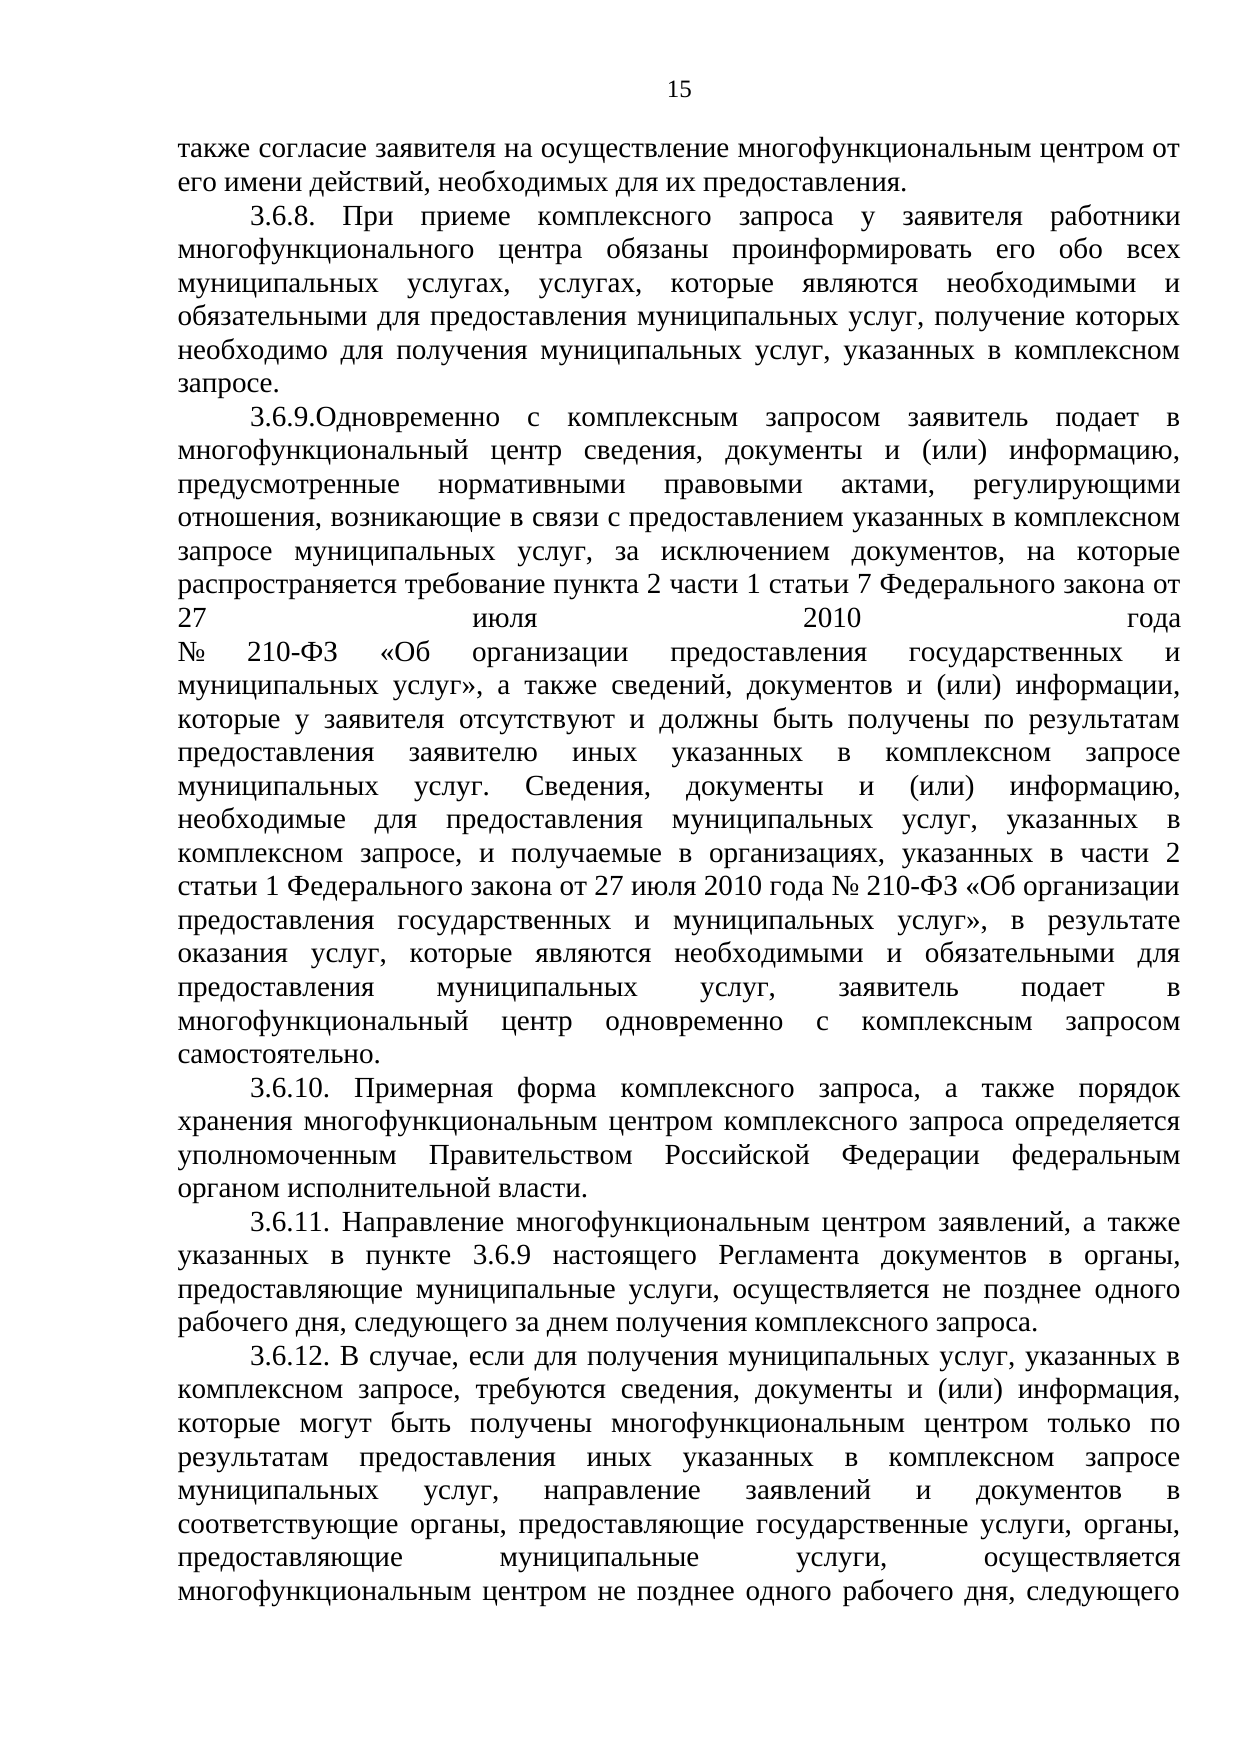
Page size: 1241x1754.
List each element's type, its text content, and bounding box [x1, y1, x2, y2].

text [177, 131, 1181, 198]
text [177, 1338, 1181, 1606]
text 3.6.8. При приеме комплексного запроса у заявителя работники многофункционального центра обязаны проинформировать его обо всех муниципальных услугах, услугах, которые являются необходимыми и обязательными для предоставления муниципальных услуг, получение которых необходимо для получения муниципальных услуг, указанных в комплексном запросе. [177, 198, 1181, 399]
text 3.6.10. Примерная форма комплексного запроса, а также порядок хранения многофункциональным центром комплексного запроса определяется уполномоченным Правительством Российской Федерации федеральным органом исполнительной власти. [177, 1070, 1181, 1204]
text 3.6.11. Направление многофункциональным центром заявлений, а также указанных в пункте 3.6.9 настоящего Регламента документов в органы, предоставляющие муниципальные услуги, осуществляется не позднее одного рабочего дня, следующего за днем получения комплексного запроса. [177, 1204, 1181, 1338]
text 3.6.9.Одновременно с комплексным запросом заявитель подает в многофункциональный центр сведения, документы и (или) информацию, предусмотренные нормативными правовыми актами, регулирующими отношения, возникающие в связи с предоставлением указанных в комплексном запросе муниципальных услуг, за исключением документов, на которые распространяется требование пункта 2 части 1 статьи 7 Федерального закона от 27 июля 2010 года№ 210-ФЗ «Об организации предоставления государственных и муниципальных услуг», а также сведений, документов и (или) информации, которые у заявителя отсутствуют и должны быть получены по результатам предоставления заявителю иных указанных в комплексном запросе муниципальных услуг. Сведения, документы и (или) информацию, необходимые для предоставления муниципальных услуг, указанных в комплексном запросе, и получаемые в организациях, указанных в части 2 статьи 1 Федерального закона от 27 июля 2010 года № 210-ФЗ «Об организации предоставления государственных и муниципальных услуг», в результате оказания услуг, которые являются необходимыми и обязательными для предоставления муниципальных услуг, заявитель подает в многофункциональный центр одновременно с комплексным запросом самостоятельно. [177, 399, 1181, 1070]
